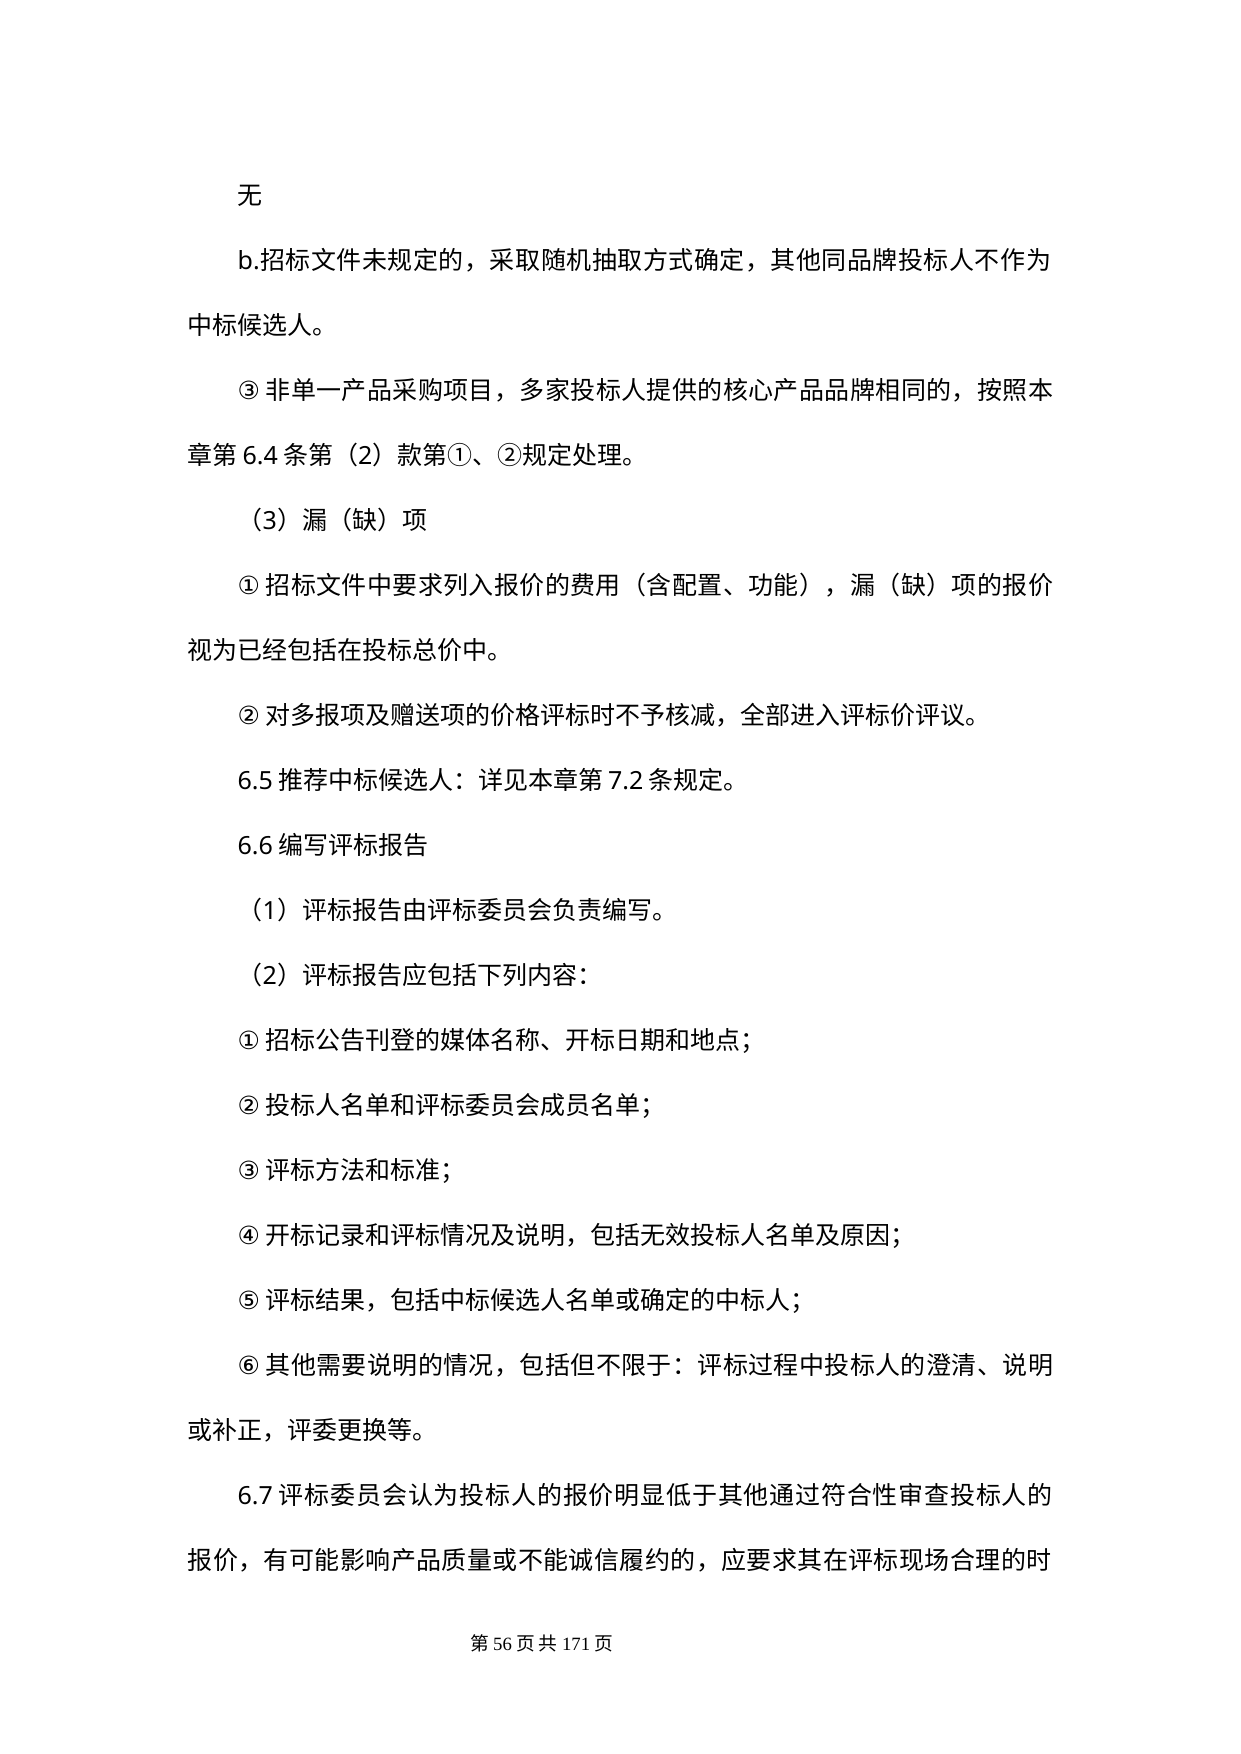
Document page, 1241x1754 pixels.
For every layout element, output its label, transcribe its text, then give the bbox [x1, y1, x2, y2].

text ①招标公告刊登的媒体名称、开标日期和地点； [187, 1007, 1053, 1072]
text 6.5推荐中标候选人：详见本章第7.2条规定。 [187, 747, 1053, 812]
text （3）漏（缺）项 [187, 487, 1053, 552]
text 6.6编写评标报告 [187, 812, 1053, 877]
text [187, 1462, 1053, 1592]
text ⑤评标结果，包括中标候选人名单或确定的中标人； [187, 1267, 1053, 1332]
text ③评标方法和标准； [187, 1137, 1053, 1202]
text ⑥其他需要说明的情况，包括但不限于：评标过程中投标人的澄清、说明或补正，评委更换等。 [187, 1332, 1053, 1462]
text ②对多报项及赠送项的价格评标时不予核减，全部进入评标价评议。 [187, 682, 1053, 747]
text （2）评标报告应包括下列内容： [187, 942, 1053, 1007]
text ④开标记录和评标情况及说明，包括无效投标人名单及原因； [187, 1202, 1053, 1267]
text ③非单一产品采购项目，多家投标人提供的核心产品品牌相同的，按照本章第6.4条第（2）款第①、②规定处理。 [187, 357, 1053, 487]
text ②投标人名单和评标委员会成员名单； [187, 1072, 1053, 1137]
text b.招标文件未规定的，采取随机抽取方式确定，其他同品牌投标人不作为中标候选人。 [187, 227, 1053, 357]
text （1）评标报告由评标委员会负责编写。 [187, 877, 1053, 942]
text 无 [187, 162, 1053, 227]
text ①招标文件中要求列入报价的费用（含配置、功能），漏（缺）项的报价视为已经包括在投标总价中。 [187, 552, 1053, 682]
